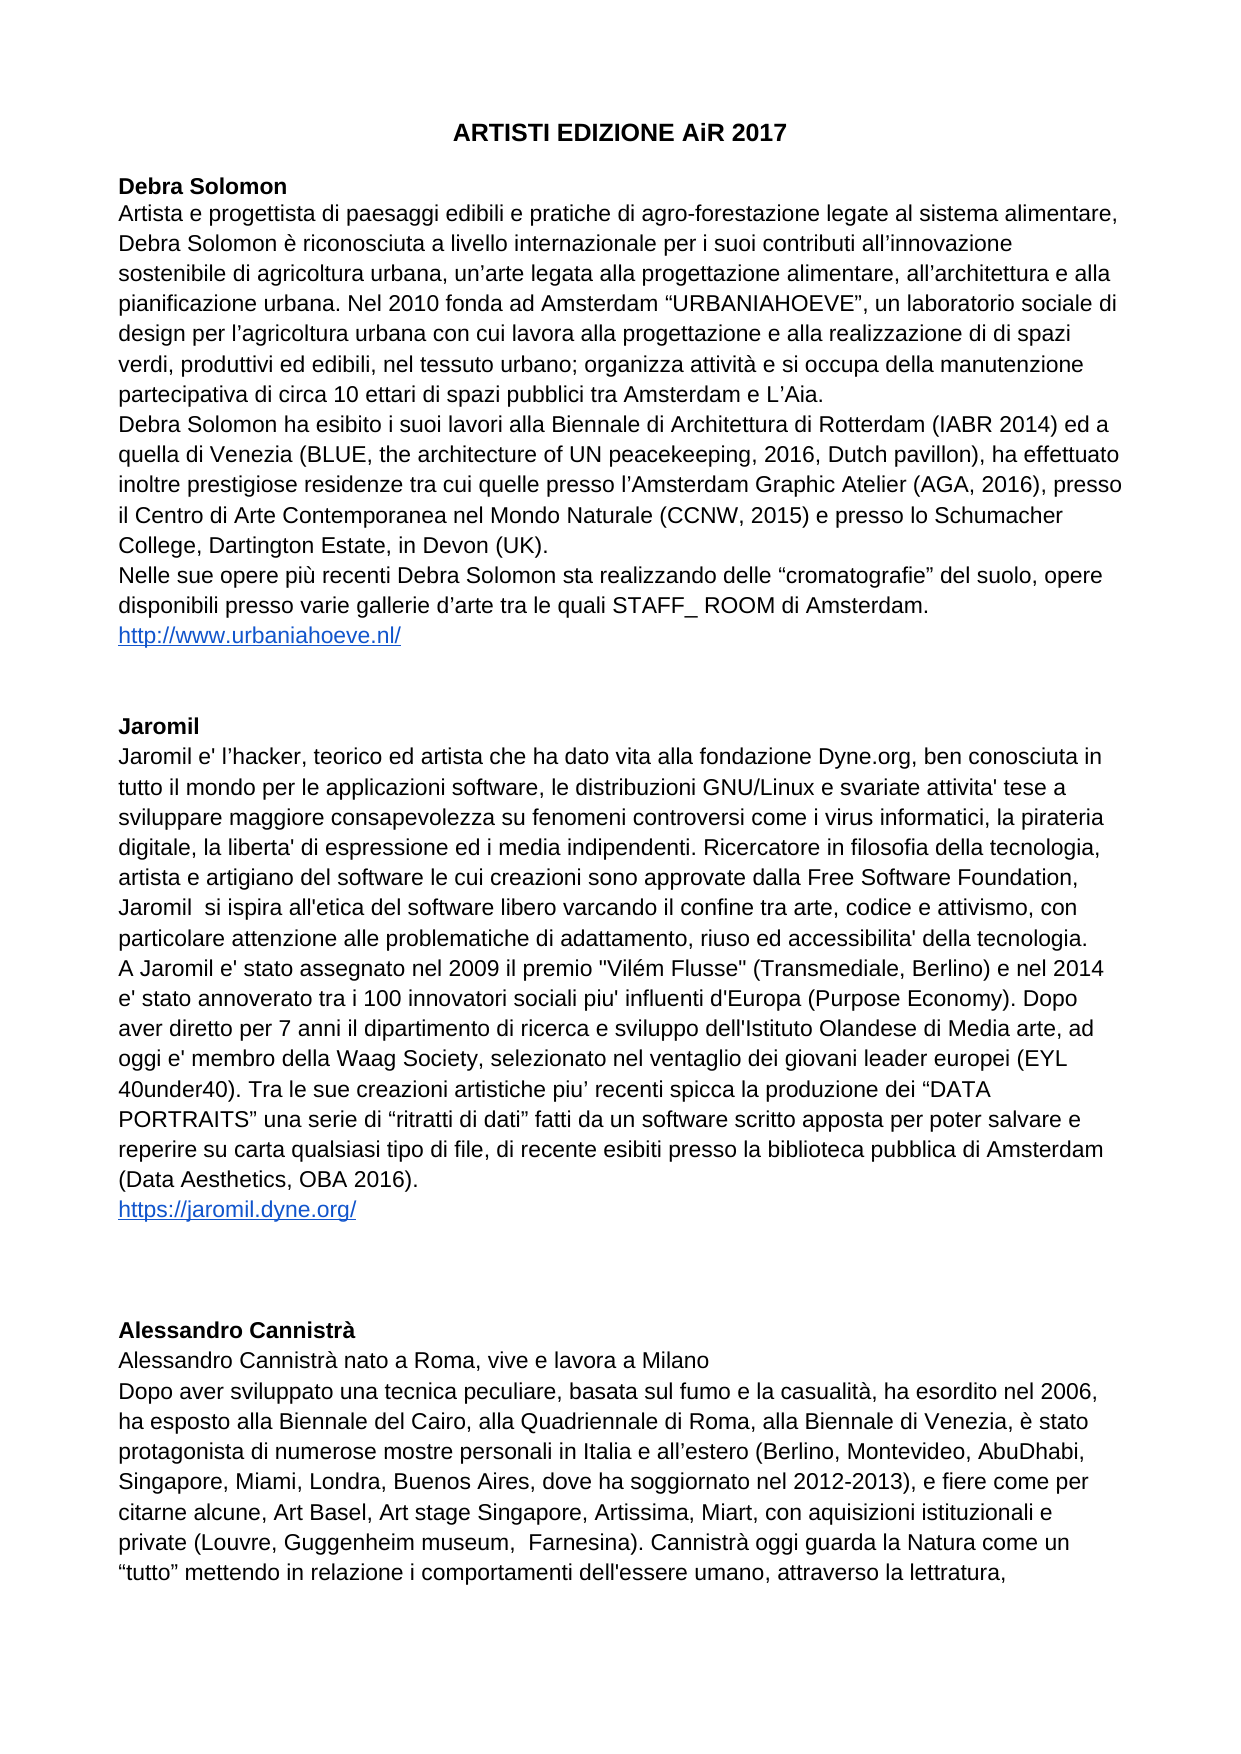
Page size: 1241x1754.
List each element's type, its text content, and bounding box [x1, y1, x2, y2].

text ARTISTI EDIZIONE AiR 2017 [118, 118, 1122, 147]
text Alessandro Cannistrà nato a Roma, vive e lavora a Milano [118, 1347, 1122, 1374]
text A Jaromil e' stato assegnato nel 2009 il premio "Vilém Flusse" (Transmediale, Berlino) e nel 2014 e' stato annoverato tra i 100 innovatori sociali piu' influenti d'Europa (Purpose Economy). Dopo aver diretto per 7 anni il dipartimento di ricerca e sviluppo dell'Istituto Olandese di Media arte, ad oggi e' membro della Waag Society, selezionato nel ventaglio dei giovani leader europei (EYL 40under40). Tra le sue creazioni artistiche piu’ recenti spicca la produzione dei “DATA PORTRAITS” una serie di “ritratti di dati” fatti da un software scritto apposta per poter salvare e reperire su carta qualsiasi tipo di file, di recente esibiti presso la biblioteca pubblica di Amsterdam (Data Aesthetics, OBA 2016). [118, 955, 1122, 1193]
text Artista e progettista di paesaggi edibili e pratiche di agro-forestazione legate al sistema alimentare, Debra Solomon è riconosciuta a livello internazionale per i suoi contributi all’innovazione sostenibile di agricoltura urbana, un’arte legata alla progettazione alimentare, all’architettura e alla pianificazione urbana. Nel 2010 fonda ad Amsterdam “URBANIAHOEVE”, un laboratorio sociale di design per l’agricoltura urbana con cui lavora alla progettazione e alla realizzazione di di spazi verdi, produttivi ed edibili, nel tessuto urbano; organizza attività e si occupa della manutenzione partecipativa di circa 10 ettari di spazi pubblici tra Amsterdam e L’Aia. Debra Solomon ha esibito i suoi lavori alla Biennale di Architettura di Rotterdam (IABR 2014) ed a quella di Venezia (BLUE, the architecture of UN peacekeeping, 2016, Dutch pavillon), ha effettuato inoltre prestigiose residenze tra cui quelle presso l’Amsterdam Graphic Atelier (AGA, 2016), presso il Centro di Arte Contemporanea nel Mondo Naturale (CCNW, 2015) e presso lo Schumacher College, Dartington Estate, in Devon (UK). Nelle sue opere più recenti Debra Solomon sta realizzando delle “cromatografie” del suolo, opere disponibili presso varie gallerie d’arte tra le quali STAFF_ ROOM di Amsterdam. [118, 199, 1122, 619]
text Debra Solomon [118, 173, 1122, 199]
text Alessandro Cannistrà [118, 1317, 1122, 1344]
text Jaromil [118, 713, 1122, 739]
text http://www.urbaniahoeve.nl/ [118, 622, 1122, 649]
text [118, 1378, 1122, 1585]
text https://jaromil.dyne.org/ [118, 1196, 1122, 1223]
text Jaromil e' l’hacker, teorico ed artista che ha dato vita alla fondazione Dyne.org, ben conosciuta in tutto il mondo per le applicazioni software, le distribuzioni GNU/Linux e svariate attivita' tese a sviluppare maggiore consapevolezza su fenomeni controversi come i virus informatici, la pirateria digitale, la liberta' di espressione ed i media indipendenti. Ricercatore in filosofia della tecnologia, artista e artigiano del software le cui creazioni sono approvate dalla Free Software Foundation, Jaromil si ispira all'etica del software libero varcando il confine tra arte, codice e attivismo, con particolare attenzione alle problematiche di adattamento, riuso ed accessibilita' della tecnologia. [118, 743, 1122, 951]
